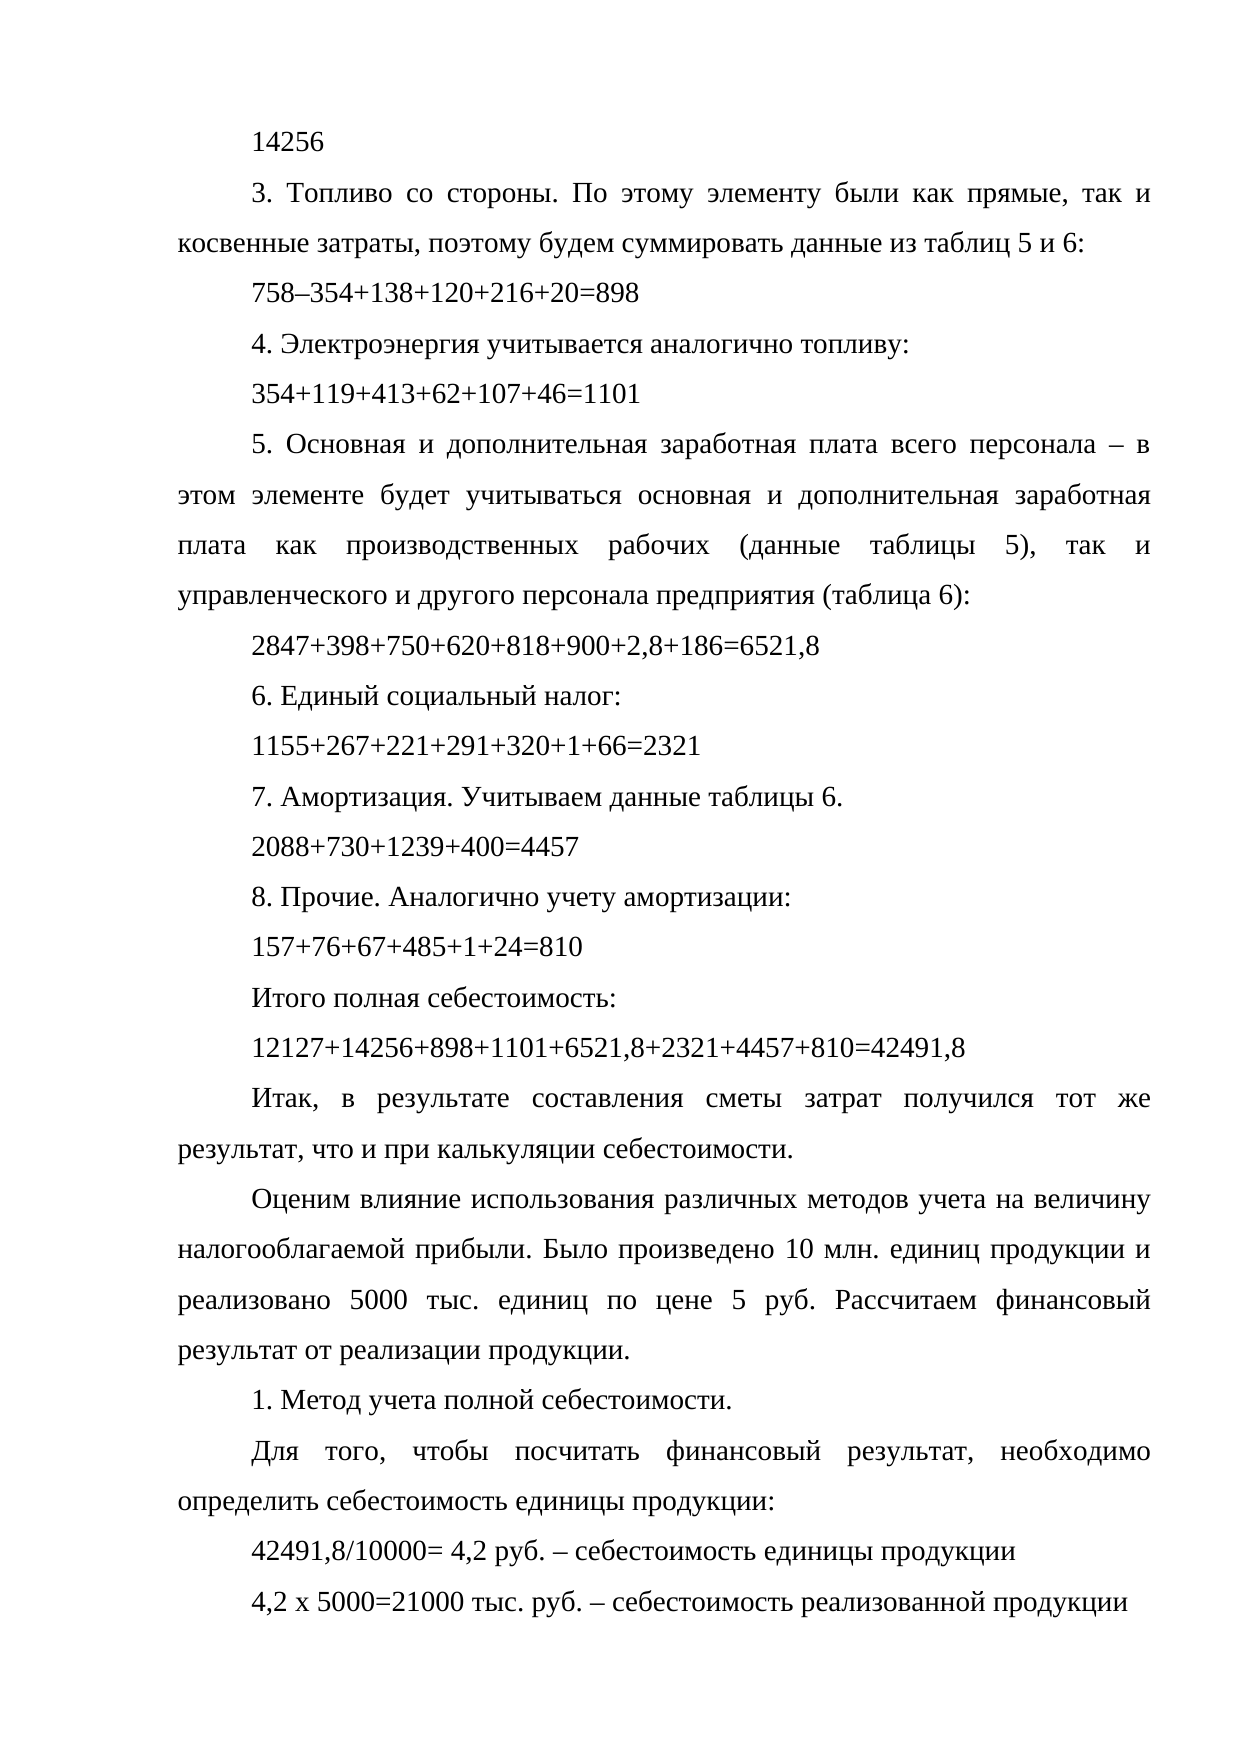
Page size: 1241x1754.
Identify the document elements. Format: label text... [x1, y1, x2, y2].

text 42491,8/10000= 4,2 руб. – себестоимость единицы продукции [177, 1533, 1152, 1567]
text 4. Электроэнергия учитывается аналогично топливу: [177, 326, 1152, 359]
text 8. Прочие. Аналогично учету амортизации: [177, 879, 1152, 913]
text 3. Топливо со стороны. По этому элементу были как прямые, так и косвенные затраты, поэтому будем суммировать данные из таблиц 5 и 6: [177, 175, 1152, 259]
text 1. Метод учета полной себестоимости. [177, 1382, 1152, 1416]
text 6. Единый социальный налог: [177, 678, 1152, 712]
text 1155+267+221+291+320+1+66=2321 [177, 728, 1152, 762]
text Итак, в результате составления сметы затрат получился тот же результат, что и при калькуляции себестоимости. [177, 1081, 1152, 1164]
text 2847+398+750+620+818+900+2,8+186=6521,8 [177, 628, 1152, 661]
text Для того, чтобы посчитать финансовый результат, необходимо определить себестоимость единицы продукции: [177, 1433, 1152, 1517]
text 5. Основная и дополнительная заработная плата всего персонала – в этом элементе будет учитываться основная и дополнительная заработная плата как производственных рабочих (данные таблицы 5), так и управленческого и другого персонала предприятия (таблица 6): [177, 426, 1152, 611]
text 354+119+413+62+107+46=1101 [177, 376, 1152, 410]
text Итого полная себестоимость: [177, 980, 1152, 1013]
text 758–354+138+120+216+20=898 [177, 276, 1152, 309]
text Оценим влияние использования различных методов учета на величину налогооблагаемой прибыли. Было произведено 10 млн. единиц продукции и реализовано 5000 тыс. единиц по цене 5 руб. Рассчитаем финансовый результат от реализации продукции. [177, 1181, 1152, 1366]
text 12127+14256+898+1101+6521,8+2321+4457+810=42491,8 [177, 1030, 1152, 1064]
text 2088+730+1239+400=4457 [177, 829, 1152, 862]
text 4,2 х 5000=21000 тыс. руб. – себестоимость реализованной продукции [177, 1584, 1152, 1617]
text 157+76+67+485+1+24=810 [177, 929, 1152, 963]
text 7. Амортизация. Учитываем данные таблицы 6. [177, 779, 1152, 812]
text 14256 [177, 124, 1152, 158]
